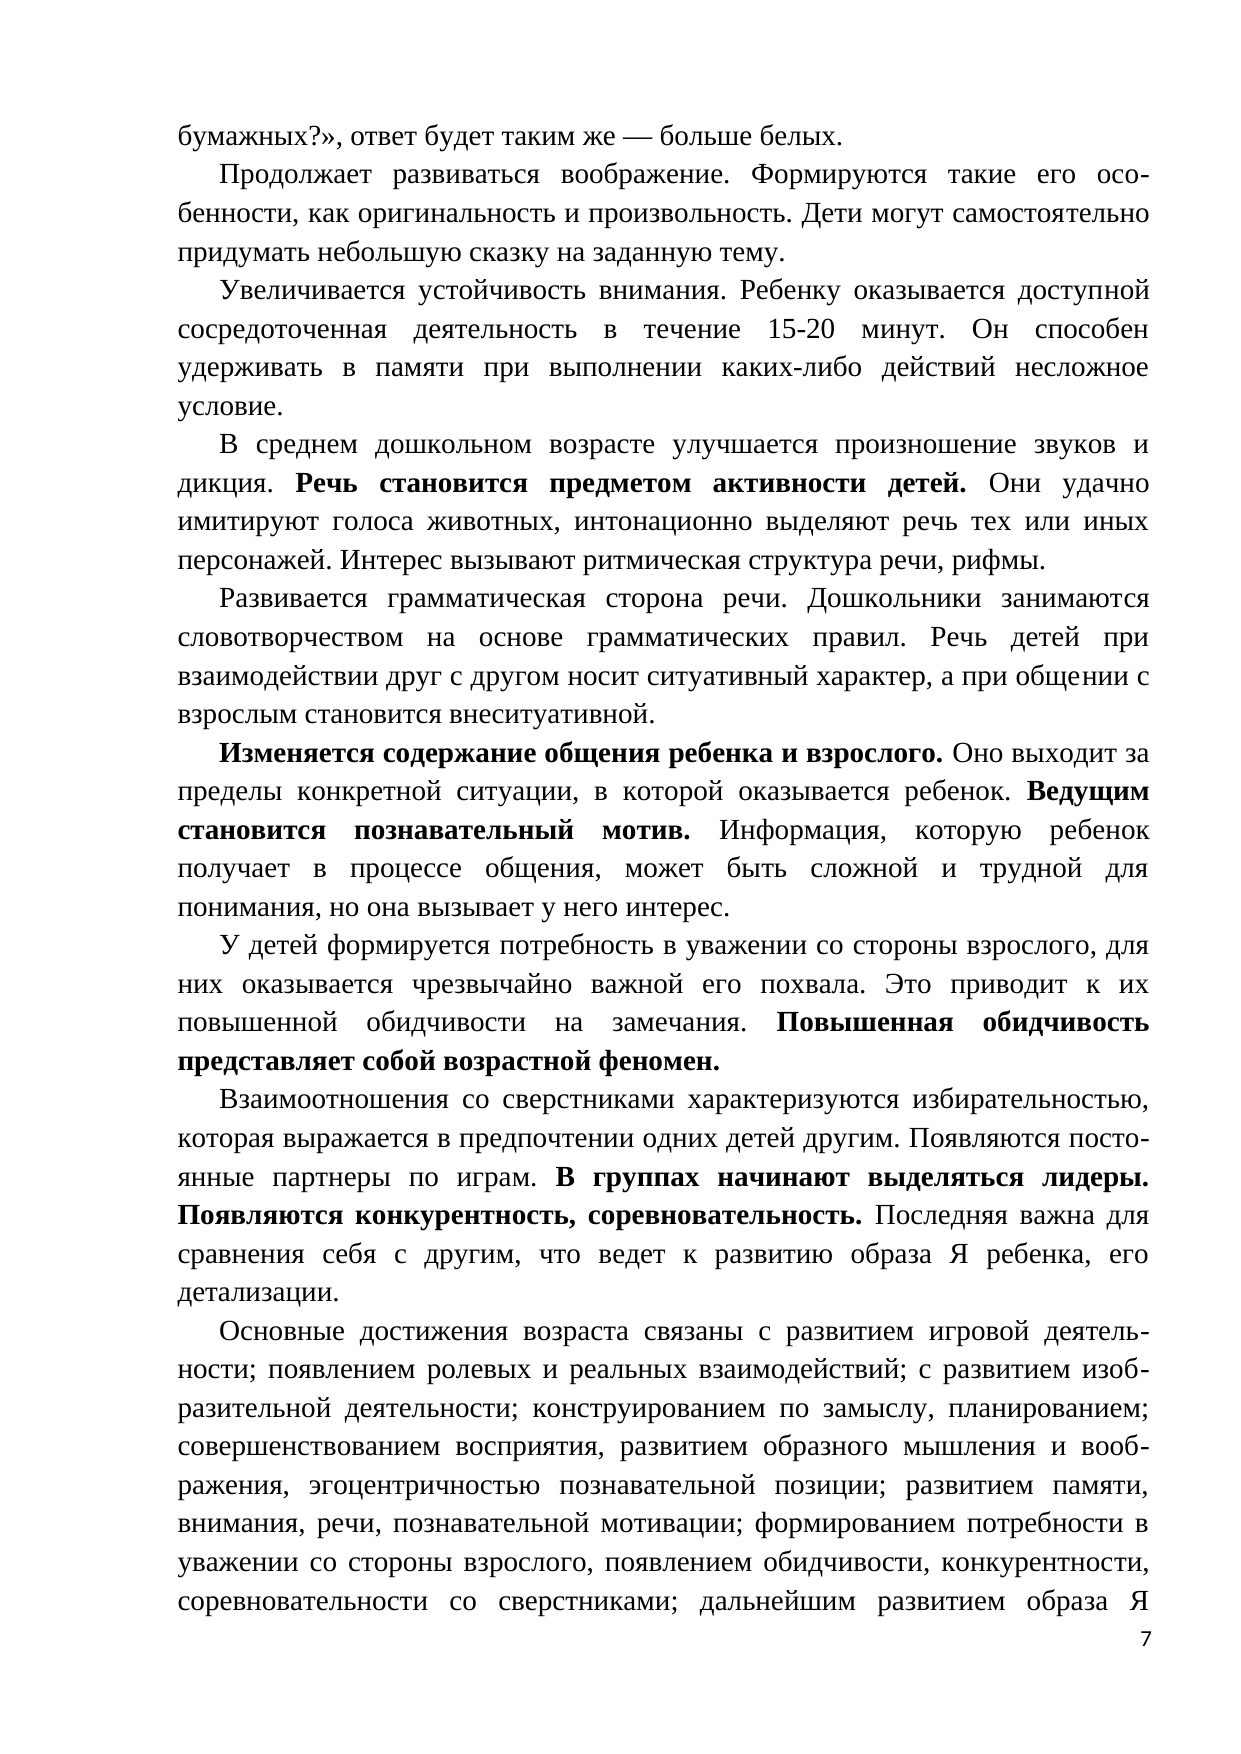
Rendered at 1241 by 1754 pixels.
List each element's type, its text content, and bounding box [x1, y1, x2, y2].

text У детей формируется потребность в уважении со стороны взрослого, для них оказывается чрезвычайно важной его похвала. Это приводит к их повышенной обидчивости на замечания. Повышенная обидчивость представляет собой возрастной феномен. [177, 927, 1149, 1077]
text Взаимоотношения со сверстниками характеризуются избирательностью, которая выражается в предпочтении одних детей другим. Появляются постоянные партнеры по играм. В группах начинают выделяться лидеры. Появляются конкурентность, соревновательность. Последняя важна для сравнения себя с другим, что ведет к развитию образа Я ребенка, его детализации. [177, 1082, 1149, 1308]
text Продолжает развиваться воображение. Формируются такие его особенности, как оригинальность и произвольность. Дети могут самостоятельно придумать небольшую сказку на заданную тему. [177, 157, 1149, 267]
text Развивается грамматическая сторона речи. Дошкольники занимаются словотворчеством на основе грамматических правил. Речь детей при взаимодействии друг с другом носит ситуативный характер, а при общении с взрослым становится внеситуативной. [177, 581, 1149, 730]
text Изменяется содержание общения ребенка и взрослого. Оно выходит за пределы конкретной ситуации, в которой оказывается ребенок. Ведущим становится познавательный мотив. Информация, которую ребенок получает в процессе общения, может быть сложной и трудной для понимания, но она вызывает у него интерес. [177, 735, 1149, 922]
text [177, 1313, 1149, 1616]
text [177, 118, 1149, 152]
text В среднем дошкольном возрасте улучшается произношение звуков и дикция. Речь становится предметом активности детей. Они удачно имитируют голоса животных, интонационно выделяют речь тех или иных персонажей. Интерес вызывают ритмическая структура речи, рифмы. [177, 426, 1149, 576]
text Увеличивается устойчивость внимания. Ребенку оказывается доступной сосредоточенная деятельность в течение 15-20 минут. Он способен удерживать в памяти при выполнении каких-либо действий несложное условие. [177, 272, 1149, 421]
